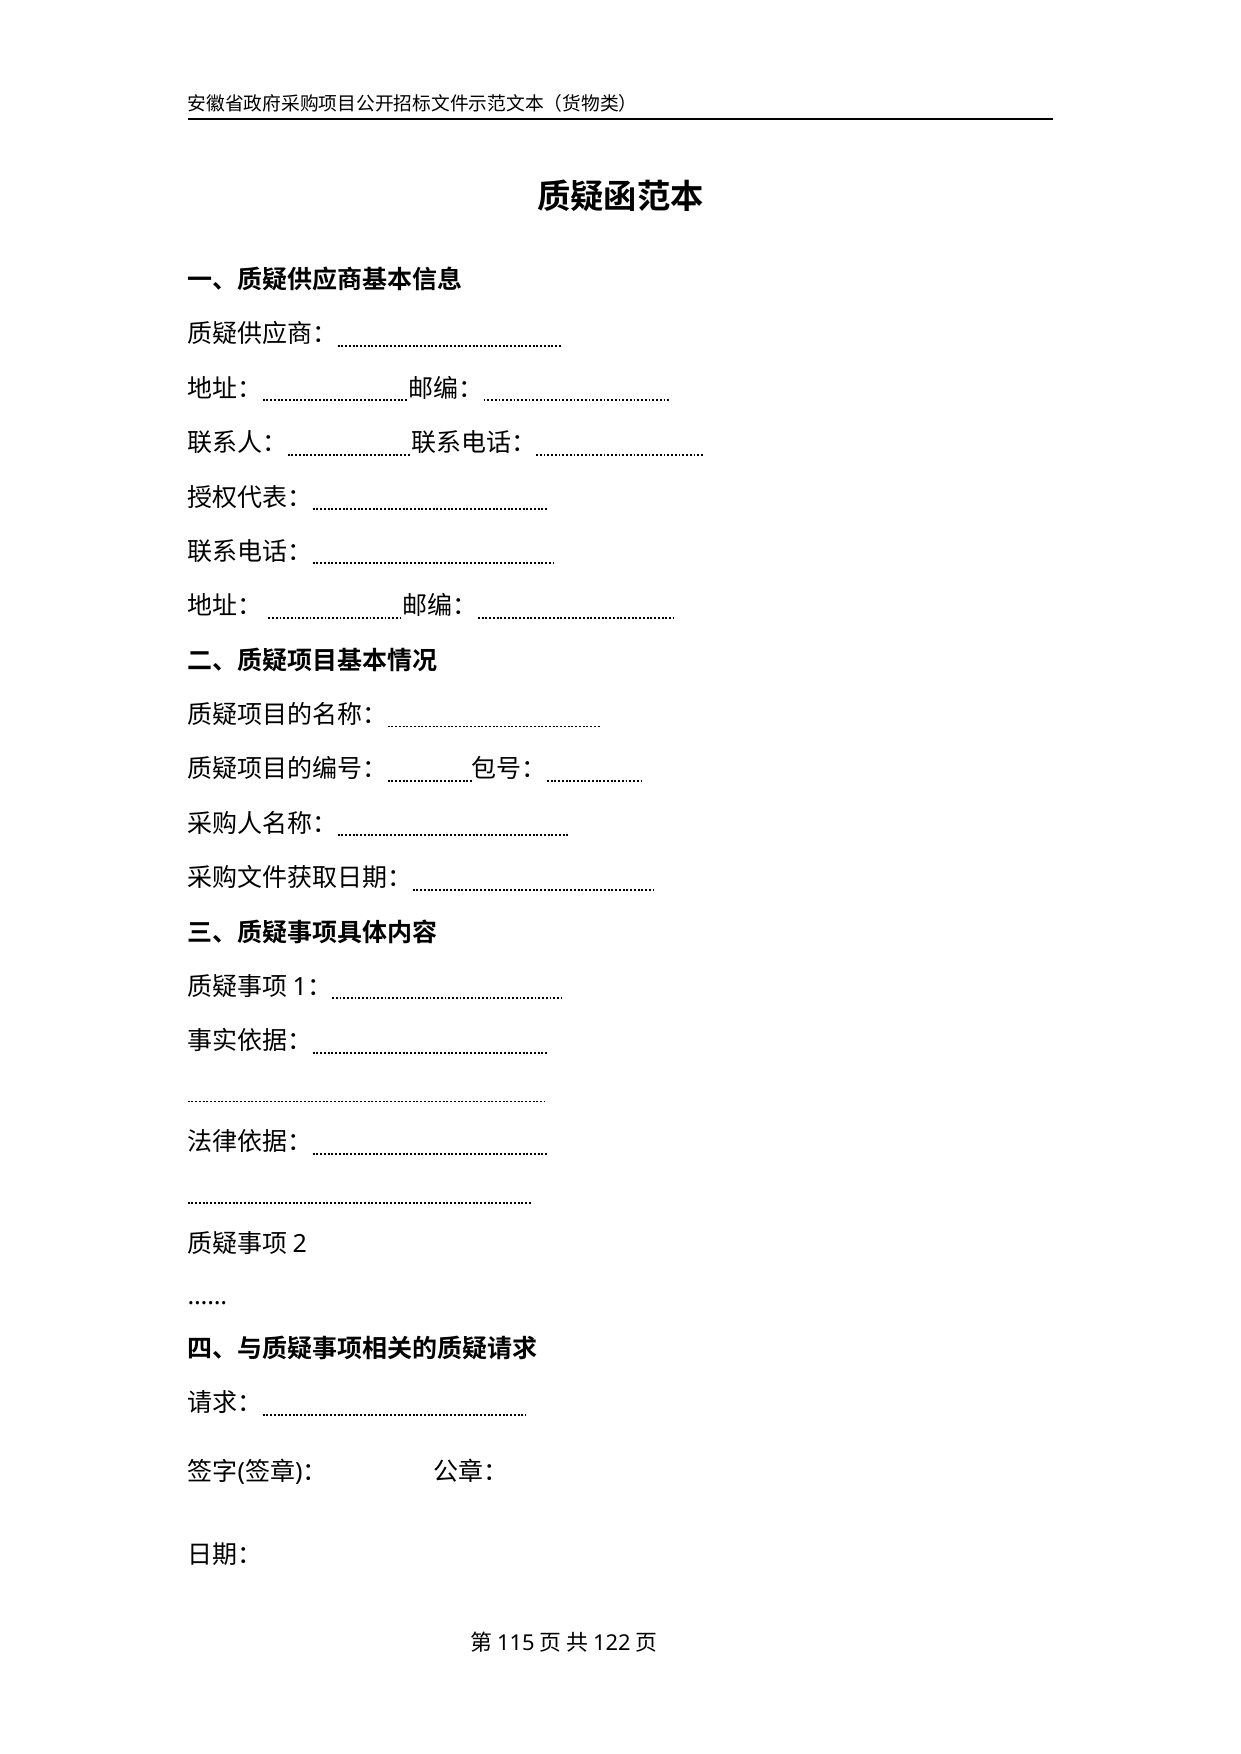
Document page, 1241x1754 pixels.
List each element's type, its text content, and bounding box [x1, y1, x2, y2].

text 地址： 邮编： [187, 368, 1053, 404]
text 事实依据： [187, 1021, 1053, 1057]
text 法律依据： [187, 1122, 1053, 1158]
text 授权代表： [187, 477, 1053, 513]
text 请求： [187, 1383, 1053, 1419]
text 日期： [187, 1520, 1053, 1585]
text 二、质疑项目基本情况 [187, 640, 1053, 676]
text 采购人名称： [187, 803, 1053, 839]
text 签字(签章)： 公章： [187, 1437, 1053, 1502]
text 一、质疑供应商基本信息 [187, 259, 1053, 296]
text 四、与质疑事项相关的质疑请求 [187, 1328, 1053, 1365]
text 联系人： 联系电话： [187, 423, 1053, 459]
text 质疑函范本 [187, 162, 1053, 227]
text …… [187, 1277, 1053, 1311]
text 地址： 邮编： [187, 586, 1053, 622]
text 联系电话： [187, 531, 1053, 568]
text 质疑项目的名称： [187, 694, 1053, 731]
text 质疑事项1： [187, 966, 1053, 1003]
text 质疑事项2 [187, 1223, 1053, 1259]
text 质疑供应商： [187, 314, 1053, 350]
text 采购文件获取日期： [187, 858, 1053, 894]
text 质疑项目的编号： 包号： [187, 749, 1053, 785]
text 三、质疑事项具体内容 [187, 912, 1053, 948]
